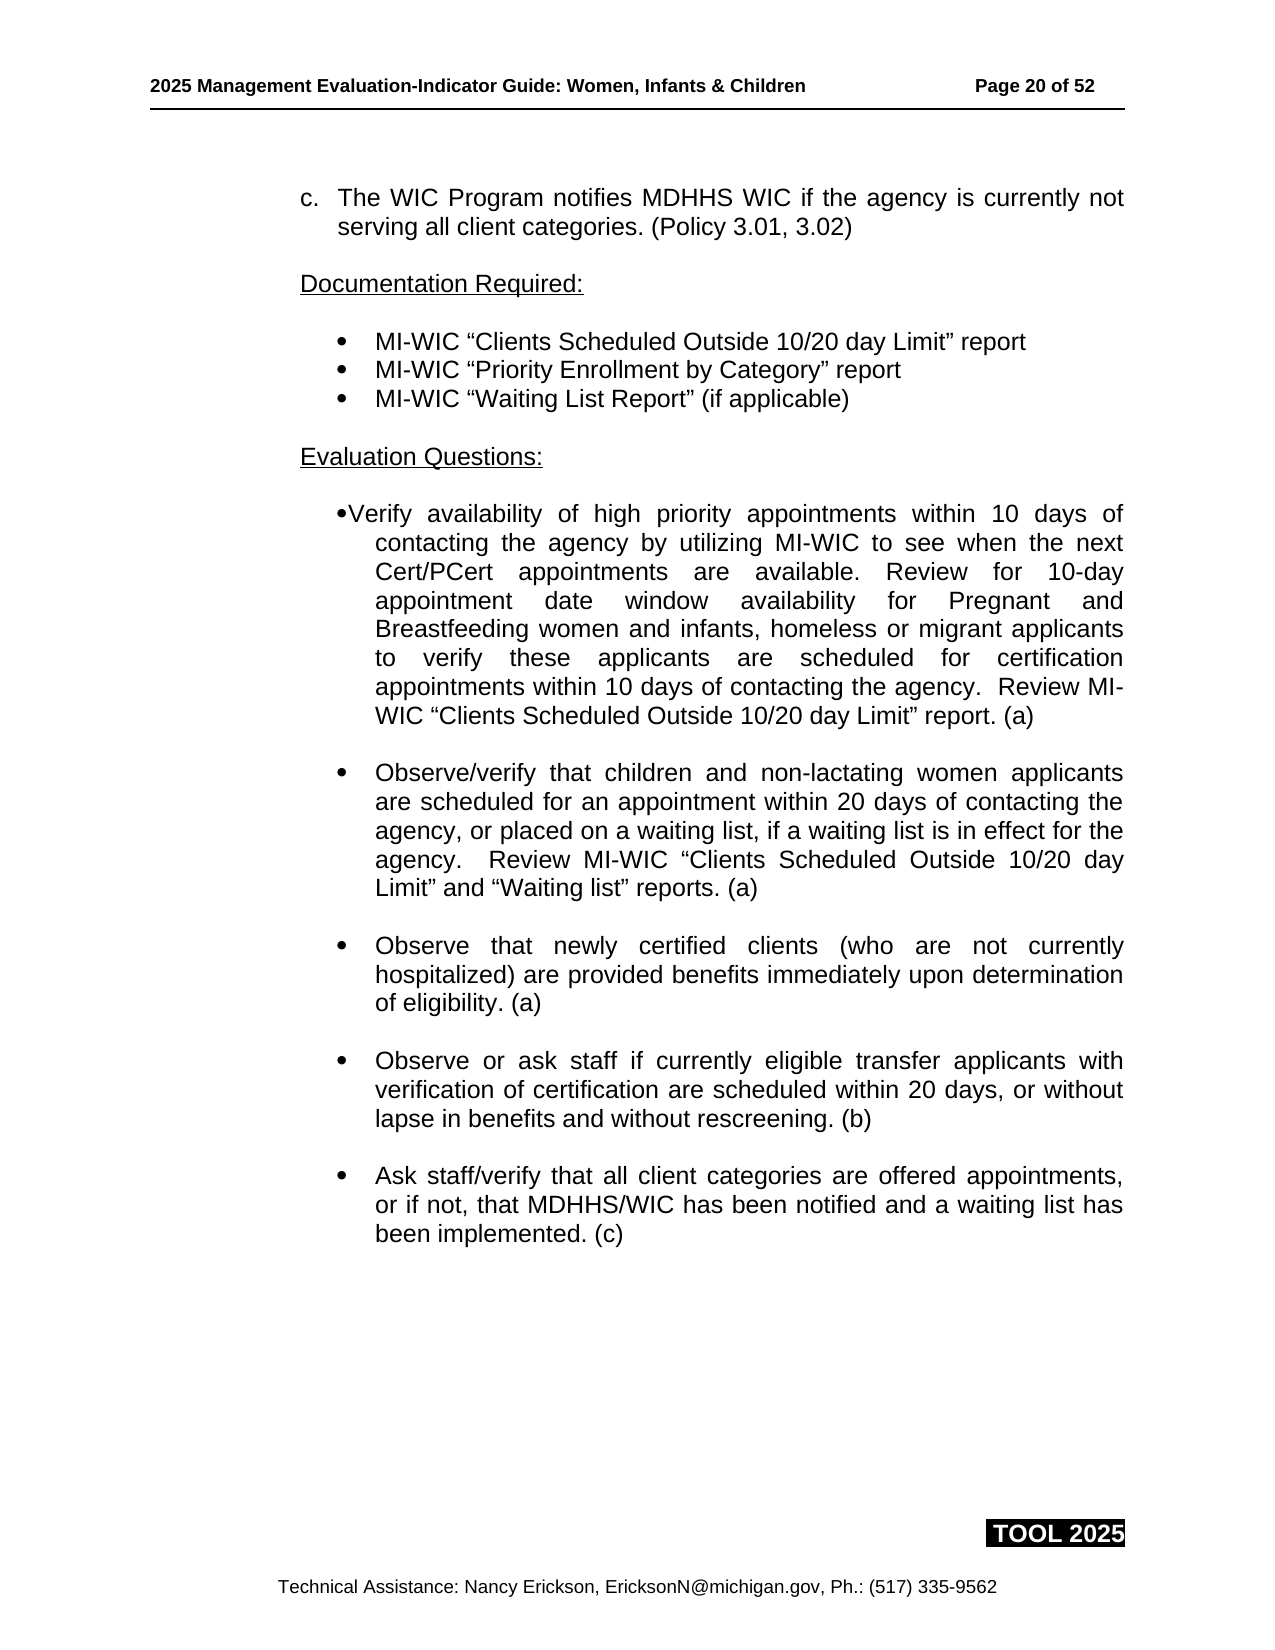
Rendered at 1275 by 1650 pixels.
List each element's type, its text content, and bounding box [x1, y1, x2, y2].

list Ask staff/verify that all client categories are offered appointments, or if not, that MDHHS/WIC has been notified and a waiting list has been implemented. (c) [337, 1161, 1125, 1247]
list Observe or ask staff if currently eligible transfer applicants with verification of certification are scheduled within 20 days, or without lapse in benefits and without rescreening. (b) [337, 1046, 1125, 1132]
list MI-WIC “Clients Scheduled Outside 10/20 day Limit” report [337, 327, 1125, 355]
list MI-WIC “Priority Enrollment by Category” report [337, 355, 1125, 384]
list Observe that newly certified clients (who are not currently hospitalized) are provided benefits immediately upon determination of eligibility. (a) [337, 931, 1125, 1017]
text Documentation Required: [300, 269, 1125, 298]
text Evaluation Questions: [300, 442, 1125, 471]
list MI-WIC “Waiting List Report” (if applicable) [337, 384, 1125, 413]
list Observe/verify that children and non-lactating women applicants are scheduled for an appointment within 20 days of contacting the agency, or placed on a waiting list, if a waiting list is in effect for the agency. Review MI-WIC “Clients Scheduled Outside 10/20 day Limit” and “Waiting list” reports. (a) [337, 758, 1125, 902]
text c. The WIC Program notifies MDHHS WIC if the agency is currently not serving all client categories. (Policy 3.01, 3.02) [300, 183, 1125, 240]
list Verify availability of high priority appointments within 10 days of contacting the agency by utilizing MI-WIC to see when the next Cert/PCert appointments are available. Review for 10-day appointment date window availability for Pregnant and Breastfeeding women and infants, homeless or migrant applicants to verify these applicants are scheduled for certification appointments within 10 days of contacting the agency. Review MI-WIC “Clients Scheduled Outside 10/20 day Limit” report. (a) [337, 499, 1125, 729]
